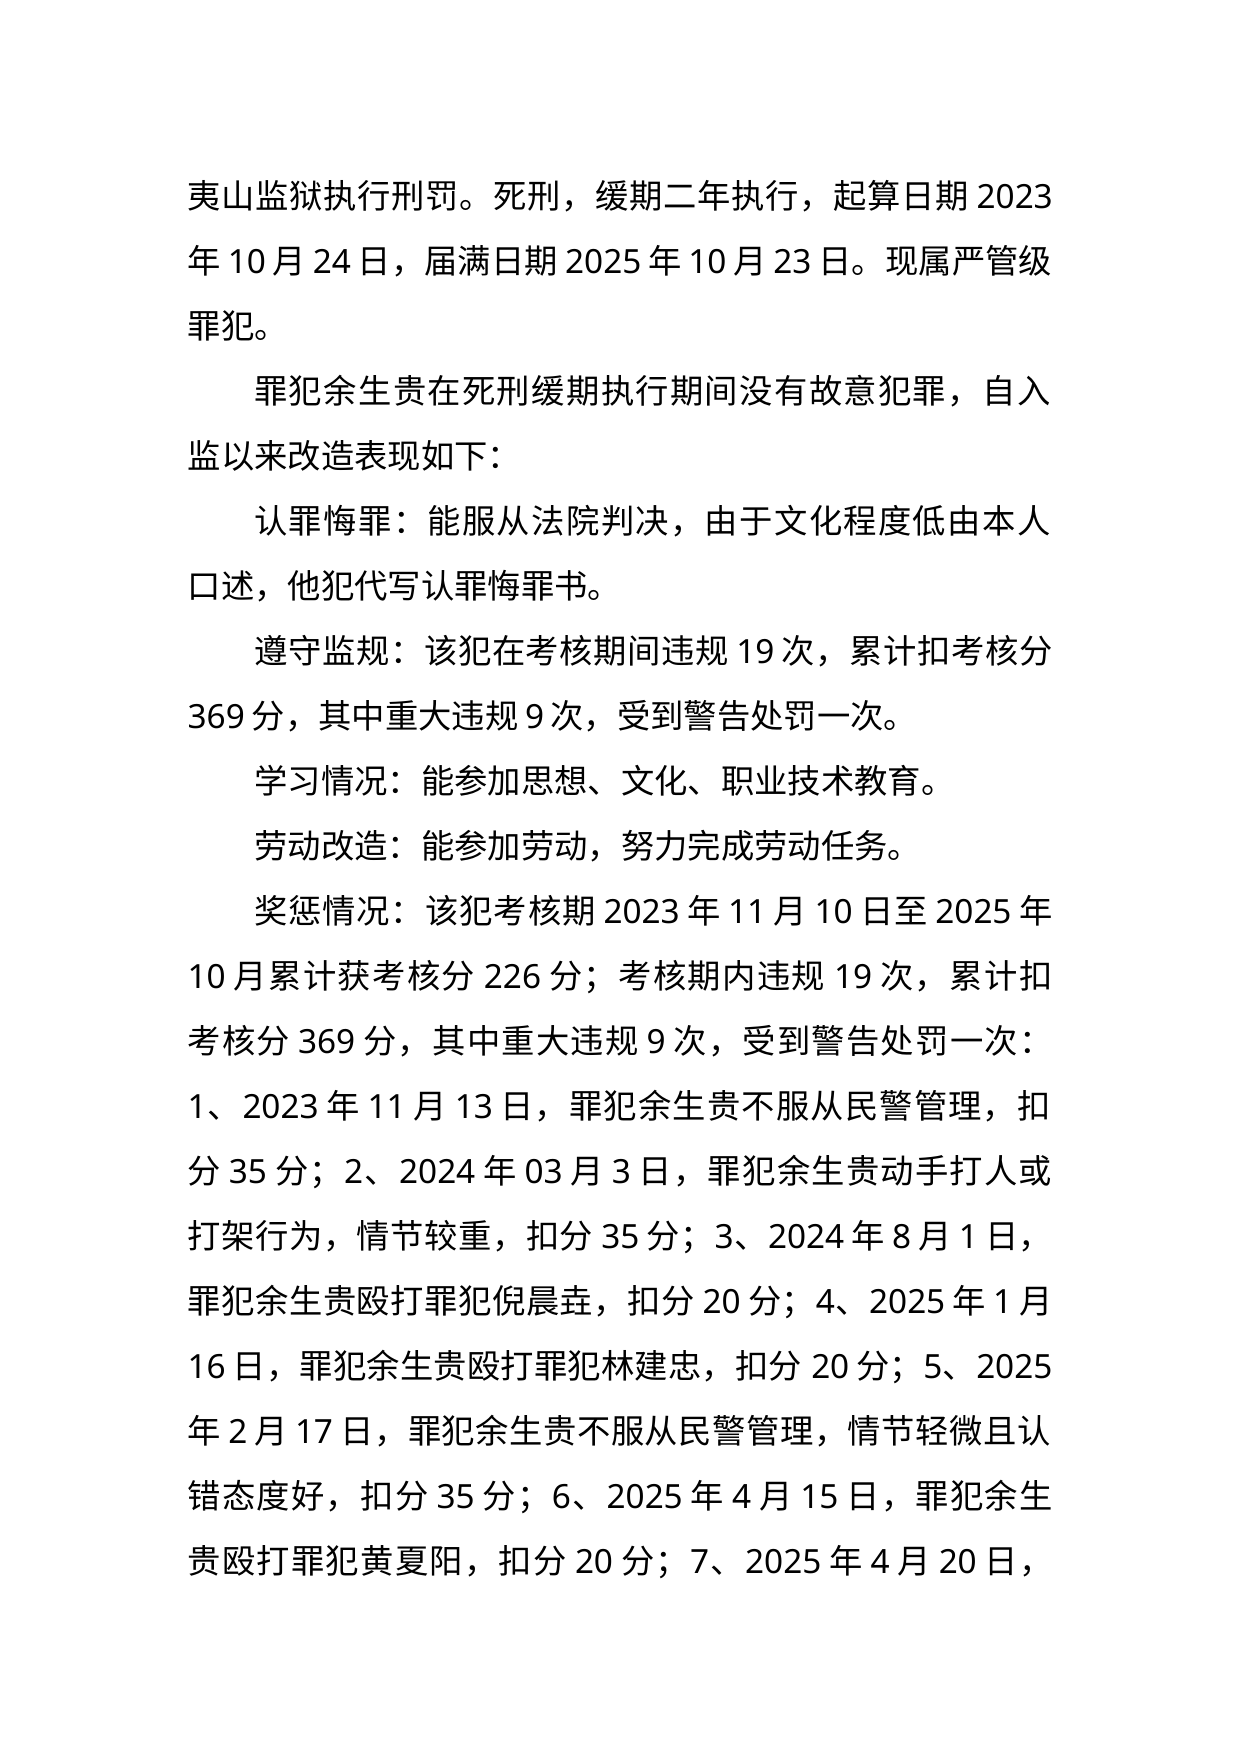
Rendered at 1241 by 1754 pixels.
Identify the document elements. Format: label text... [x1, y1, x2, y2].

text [187, 877, 1053, 1592]
text 认罪悔罪：能服从法院判决，由于文化程度低由本人口述，他犯代写认罪悔罪书。 [187, 487, 1053, 617]
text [187, 162, 1053, 357]
text 罪犯余生贵在死刑缓期执行期间没有故意犯罪，自入监以来改造表现如下： [187, 357, 1053, 487]
text 学习情况：能参加思想、文化、职业技术教育。 [254, 747, 1053, 812]
text 劳动改造：能参加劳动，努力完成劳动任务。 [187, 812, 1053, 877]
text 遵守监规：该犯在考核期间违规19次，累计扣考核分369分，其中重大违规9次，受到警告处罚一次。 [187, 617, 1053, 747]
